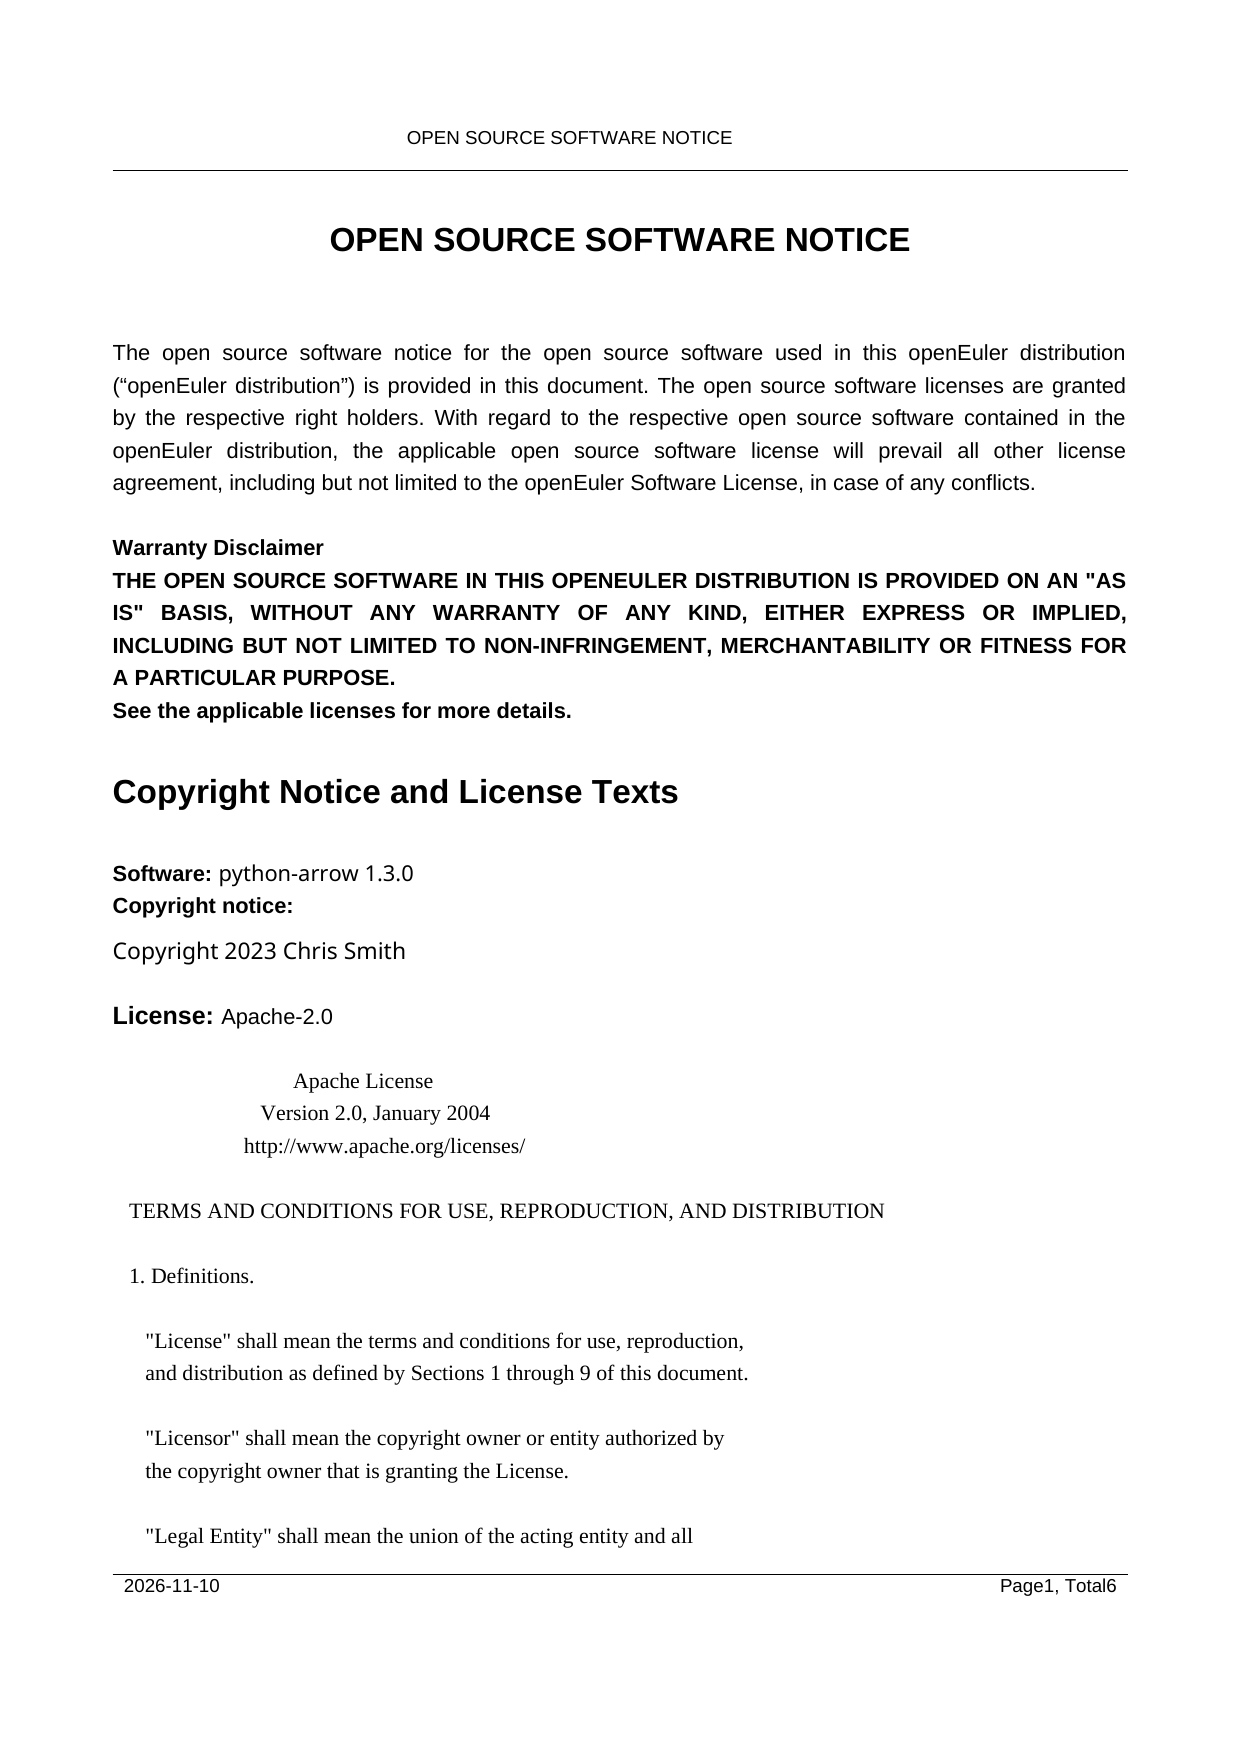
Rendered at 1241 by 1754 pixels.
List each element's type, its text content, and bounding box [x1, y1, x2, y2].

text Copyright notice: [112, 889, 1128, 921]
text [112, 1031, 1128, 1551]
text Warranty Disclaimer [112, 531, 1128, 564]
text THE OPEN SOURCE SOFTWARE IN THIS OPENEULER DISTRIBUTION IS PROVIDED ON AN "AS IS" BASIS, WITHOUT ANY WARRANTY OF ANY KIND, EITHER EXPRESS OR IMPLIED, INCLUDING BUT NOT LIMITED TO NON-INFRINGEMENT, MERCHANTABILITY OR FITNESS FOR A PARTICULAR PURPOSE. See the applicable licenses for more details. [112, 564, 1128, 726]
text OPEN SOURCE SOFTWARE NOTICE [112, 206, 1128, 271]
text License: Apache-2.0 [112, 999, 1128, 1031]
title Software: python-arrow 1.3.0 [112, 856, 1128, 889]
text Copyright Notice and License Texts [112, 759, 1128, 824]
text Copyright 2023 Chris Smith [112, 934, 1128, 999]
text The open source software notice for the open source software used in this openEuler distribution (“openEuler distribution”) is provided in this document. The open source software licenses are granted by the respective right holders. With regard to the respective open source software contained in the openEuler distribution, the applicable open source software license will prevail all other license agreement, including but not limited to the openEuler Software License, in case of any conflicts. [112, 336, 1128, 499]
